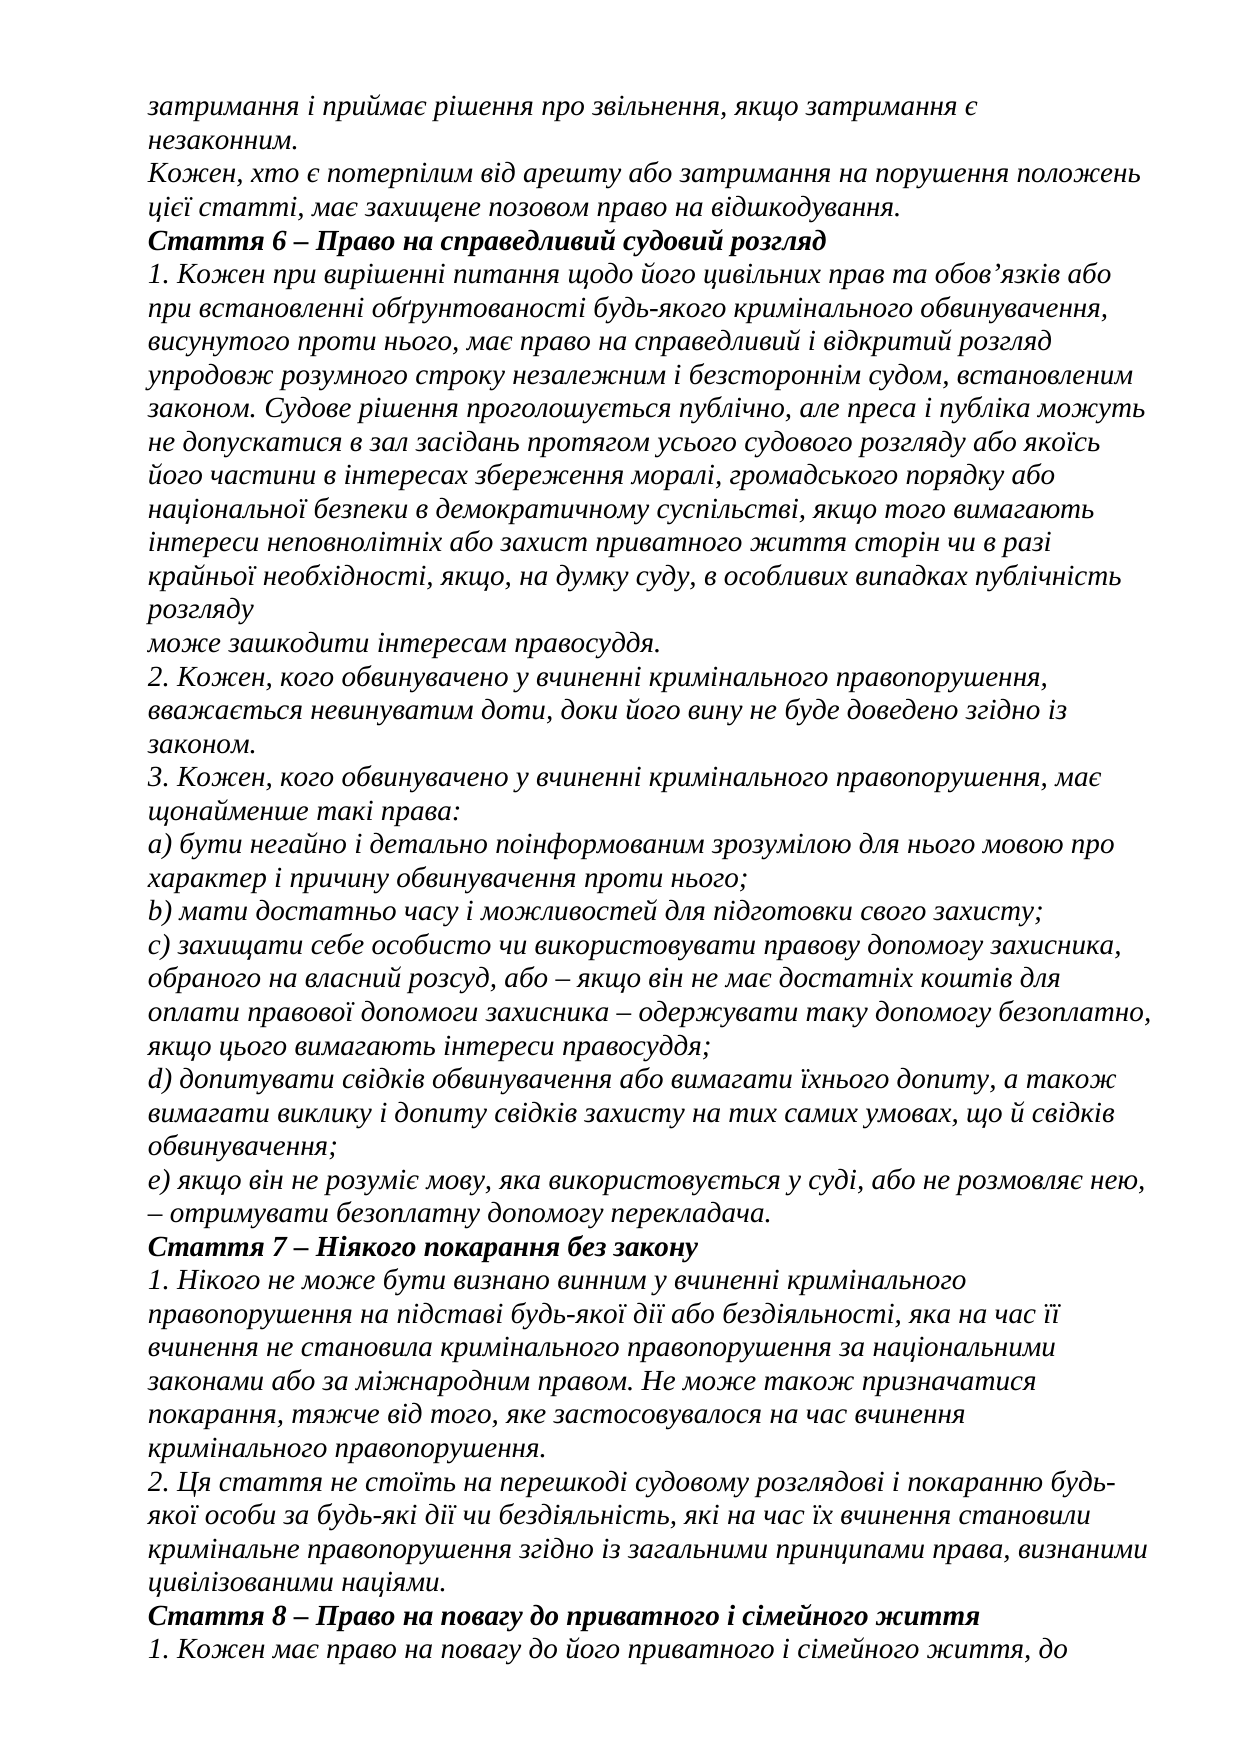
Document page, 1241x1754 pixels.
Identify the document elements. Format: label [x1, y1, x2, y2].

text [148, 88, 1152, 1665]
